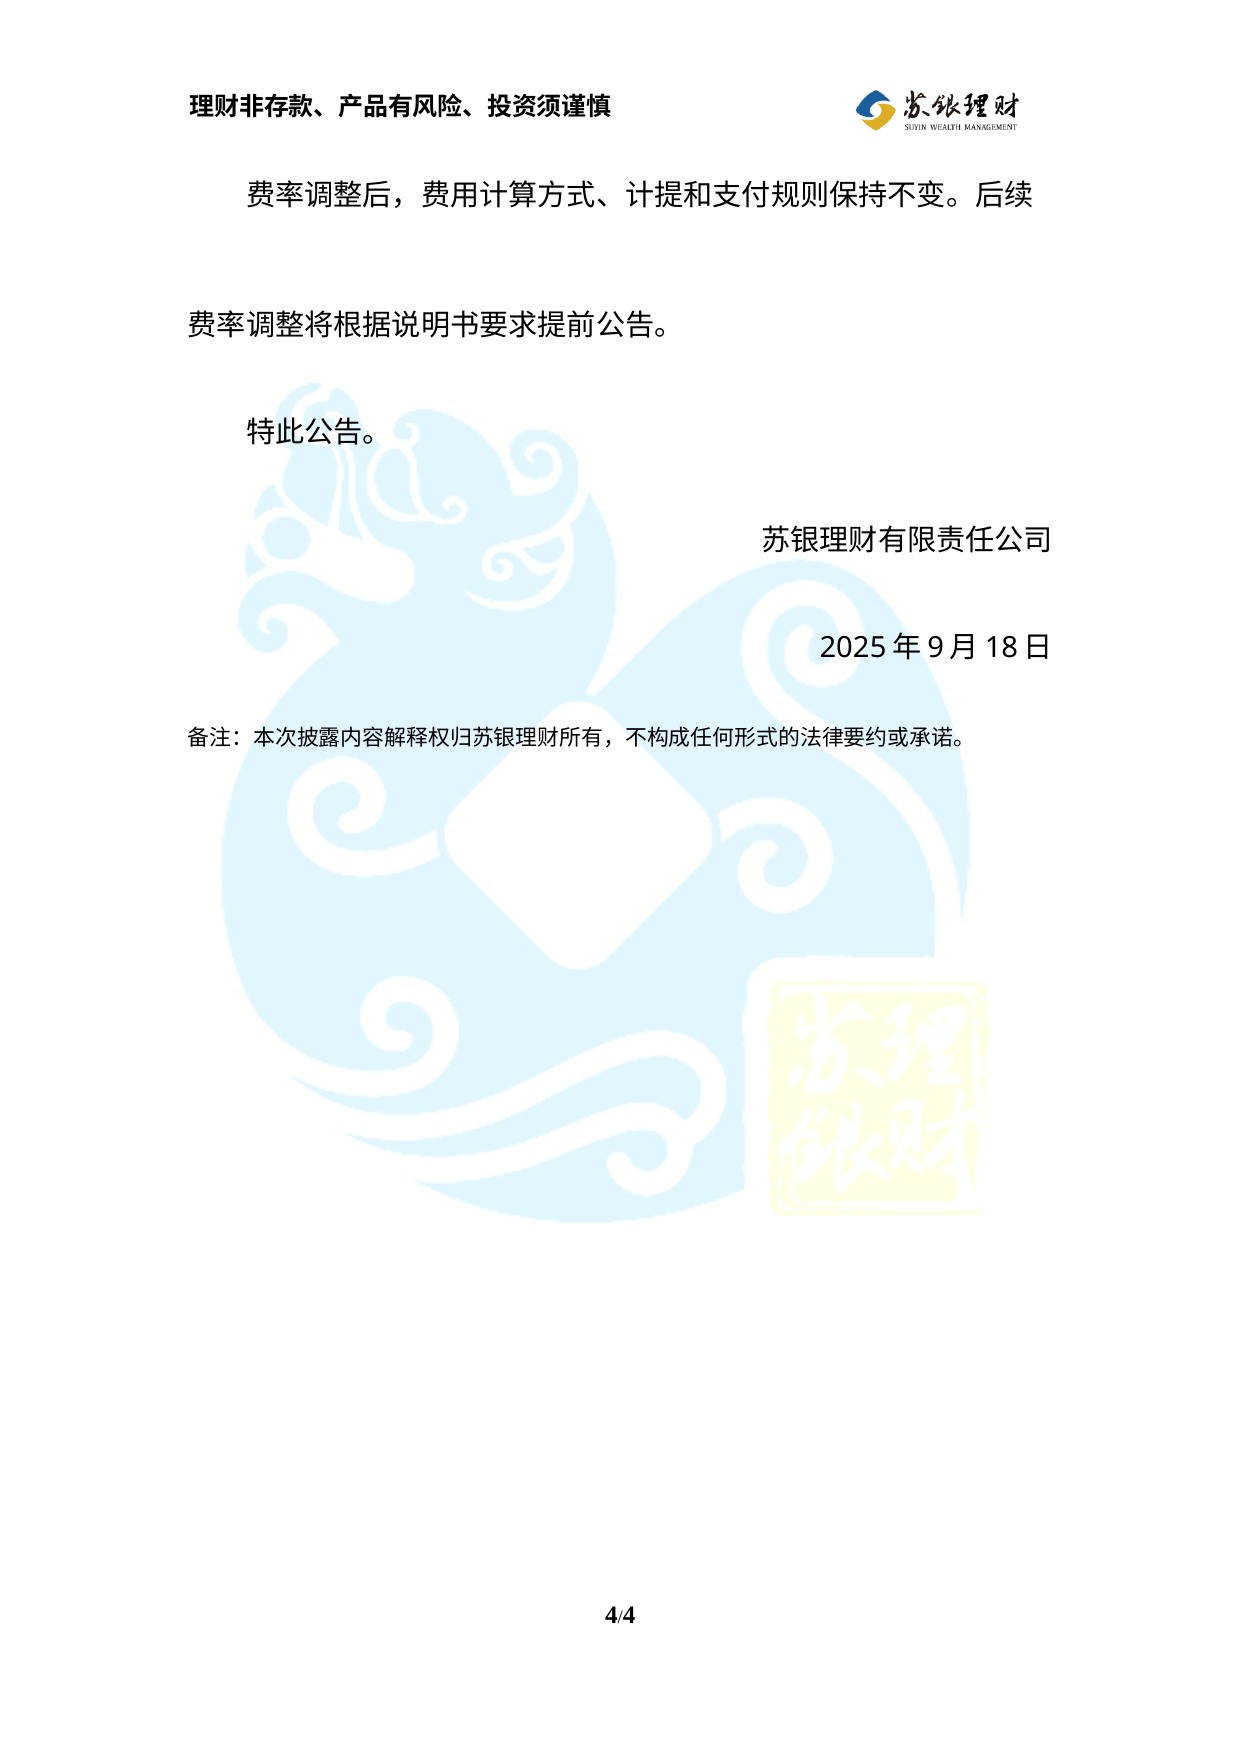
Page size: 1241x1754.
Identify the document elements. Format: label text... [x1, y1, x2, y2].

text 费率调整后，费用计算方式、计提和支付规则保持不变。后续费率调整将根据说明书要求提前公告。 [187, 160, 1053, 355]
text 备注：本次披露内容解释权归苏银理财所有，不构成任何形式的法律要约或承诺。 [187, 719, 1053, 752]
text 苏银理财有限责任公司 [187, 505, 1053, 570]
text 特此公告。 [187, 397, 1053, 462]
picture [831, 73, 1049, 143]
text 2025年9月18日 [187, 612, 1053, 677]
